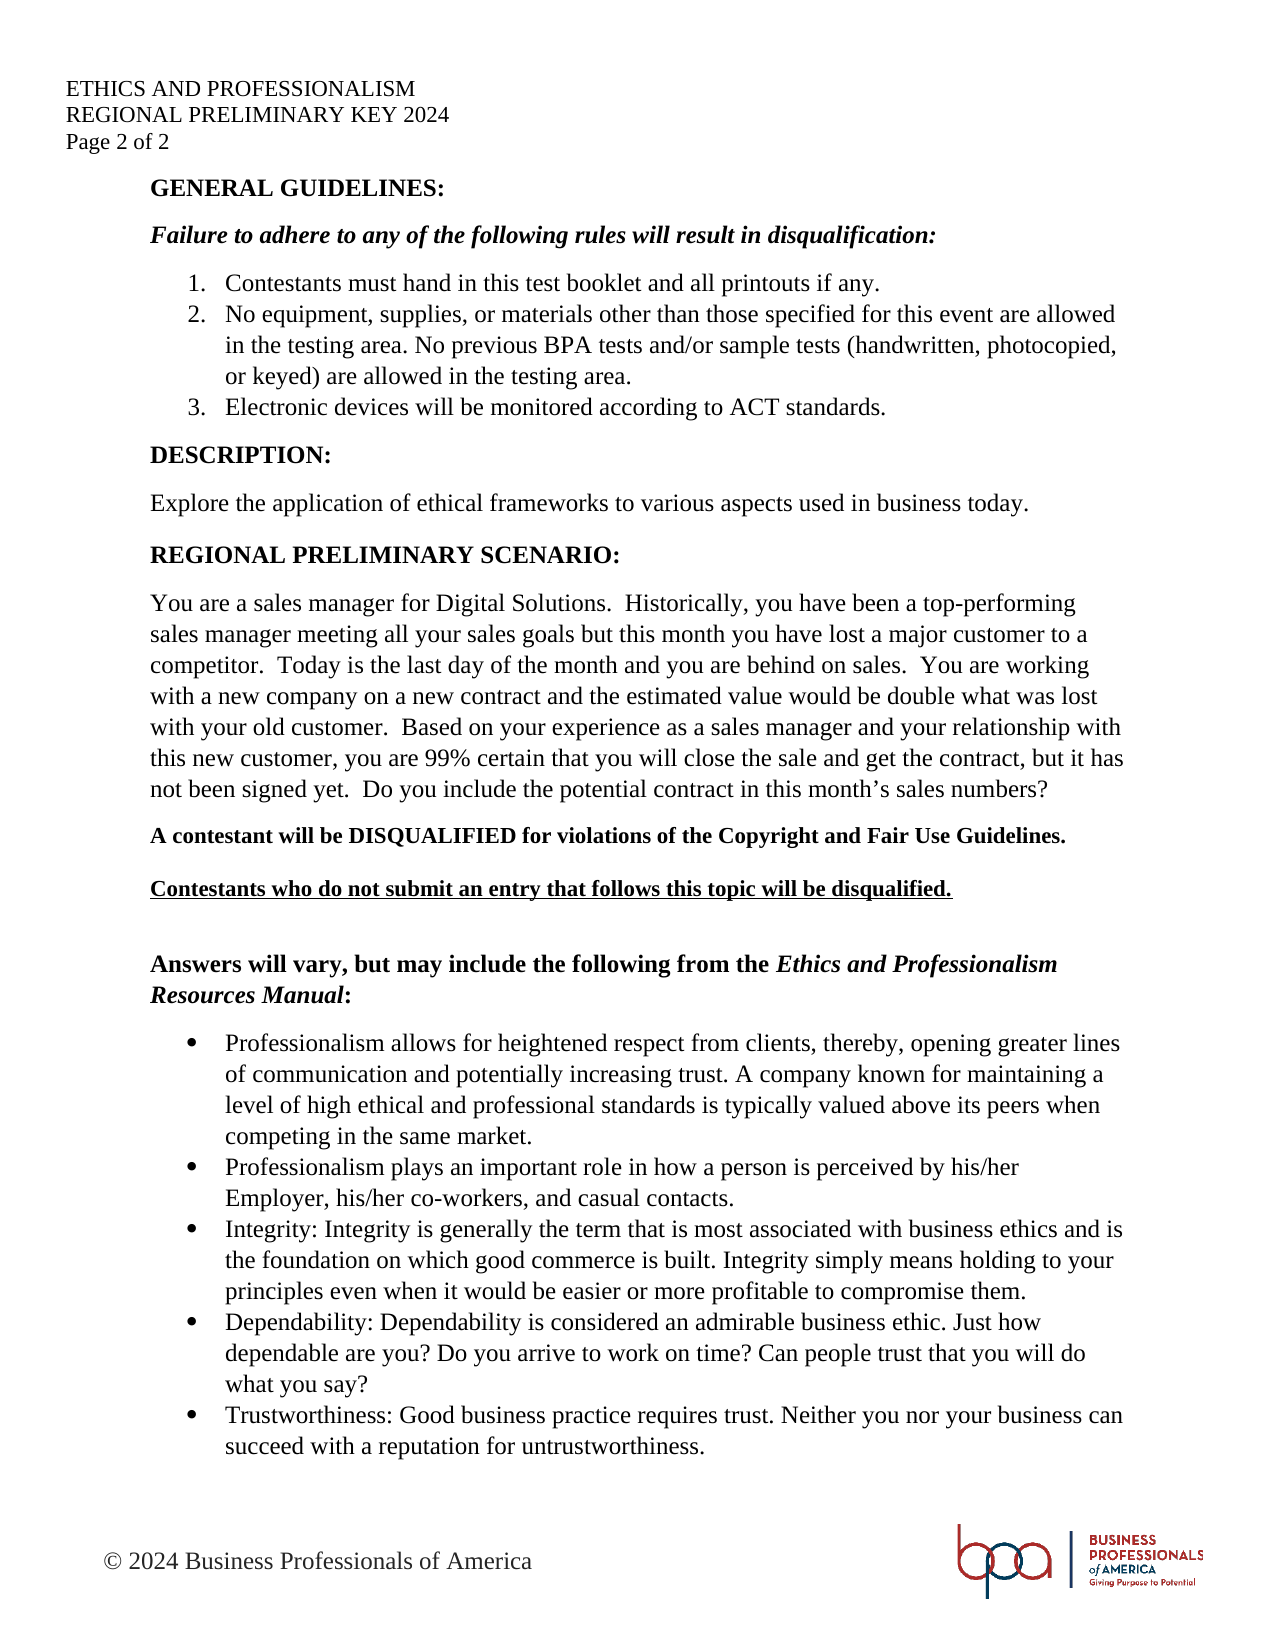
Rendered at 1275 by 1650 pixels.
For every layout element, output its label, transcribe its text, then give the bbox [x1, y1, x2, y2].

list Electronic devices will be monitored according to ACT standards. [187, 392, 1125, 421]
text You are a sales manager for Digital Solutions. Historically, you have been a top-performing sales manager meeting all your sales goals but this month you have lost a major customer to a competitor. Today is the last day of the month and you are behind on sales. You are working with a new company on a new contract and the estimated value would be double what was lost with your old customer. Based on your experience as a sales manager and your relationship with this new customer, you are 99% certain that you will close the sale and get the contract, but it has not been signed yet. Do you include the potential contract in this month’s sales numbers? [150, 588, 1125, 803]
text REGIONAL PRELIMINARY Scenario: [150, 541, 1125, 569]
list Professionalism plays an important role in how a person is perceived by his/her Employer, his/her co-workers, and casual contacts. [187, 1152, 1125, 1212]
text A contestant will be DISQUALIFIED for violations of the Copyright and Fair Use Guidelines. [150, 822, 1125, 849]
list No equipment, supplies, or materials other than those specified for this event are allowed in the testing area. No previous BPA tests and/or sample tests (handwritten, photocopied, or keyed) are allowed in the testing area. [187, 299, 1125, 390]
text GENERAL GUIDELINES: [150, 173, 1125, 202]
list Contestants must hand in this test booklet and all printouts if any. [187, 268, 1125, 297]
list Professionalism allows for heightened respect from clients, thereby, opening greater lines of communication and potentially increasing trust. A company known for maintaining a level of high ethical and professional standards is typically valued above its peers when competing in the same market. [187, 1028, 1125, 1150]
text Explore the application of ethical frameworks to various aspects used in business today. [150, 488, 1125, 517]
text Contestants who do not submit an entry that follows this topic will be disqualified. [150, 875, 1125, 901]
text Answers will vary, but may include the following from the Ethics and Professionalism Resources Manual: [150, 949, 1125, 1009]
text Failure to adhere to any of the following rules will result in disqualification: [150, 221, 1125, 249]
list Dependability: Dependability is considered an admirable business ethic. Just how dependable are you? Do you arrive to work on time? Can people trust that you will do what you say? [187, 1307, 1125, 1398]
text DESCRIPTION: [150, 440, 1125, 469]
list Integrity: Integrity is generally the term that is most associated with business ethics and is the foundation on which good commerce is built. Integrity simply means holding to your principles even when it would be easier or more profitable to compromise them. [187, 1214, 1125, 1305]
picture [957, 1524, 1203, 1599]
list Trustworthiness: Good business practice requires trust. Neither you nor your business can succeed with a reputation for untrustworthiness. [187, 1400, 1125, 1460]
